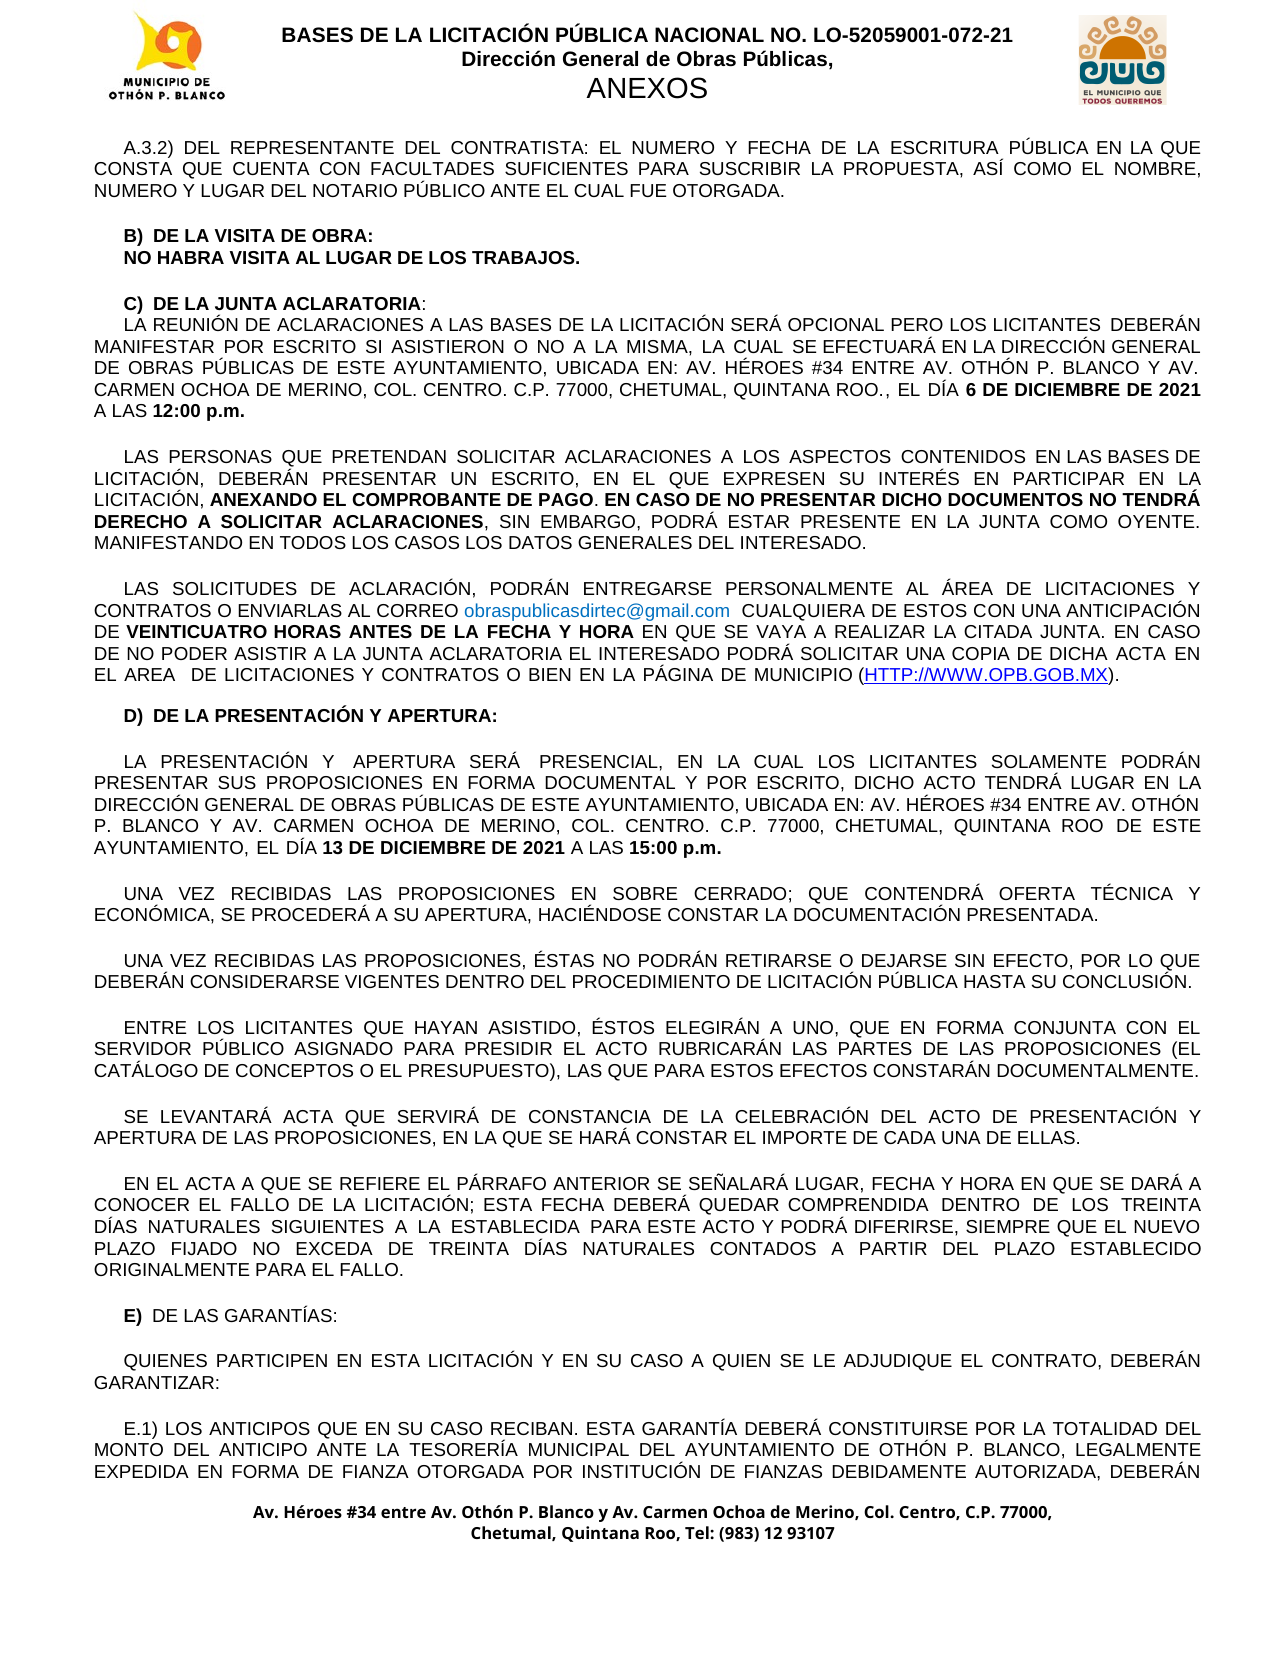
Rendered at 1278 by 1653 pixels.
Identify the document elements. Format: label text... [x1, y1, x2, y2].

text LA REUNIÓN DE ACLARACIONES A LAS BASES DE LA LICITACIÓN SERÁ OPCIONAL PERO LOS LICITANTES DEBERÁN MANIFESTAR POR ESCRITO SI ASISTIERON O NO A LA MISMA, LA CUAL SE EFECTUARÁ EN LA DIRECCIÓN GENERAL DE OBRAS PÚBLICAS DE ESTE AYUNTAMIENTO, UBICADA EN: AV. HÉROES #34 ENTRE AV. OTHÓN P. BLANCO Y AV. CARMEN OCHOA DE MERINO, COL. CENTRO. C.P. 77000, CHETUMAL, QUINTANA ROO., EL DÍA 6 DE DICIEMBRE DE 2021 A LAS 12:00 p.m. [94, 314, 1201, 422]
text LAS PERSONAS QUE PRETENDAN SOLICITAR ACLARACIONES A LOS ASPECTOS CONTENIDOS EN LAS BASES DE LICITACIÓN, DEBERÁN PRESENTAR UN ESCRITO, EN EL QUE EXPRESEN SU INTERÉS EN PARTICIPAR EN LA LICITACIÓN, ANEXANDO EL COMPROBANTE DE PAGO. EN CASO DE NO PRESENTAR DICHO DOCUMENTOS NO TENDRÁ DERECHO A SOLICITAR ACLARACIONES, SIN EMBARGO, PODRÁ ESTAR PRESENTE EN LA JUNTA COMO OYENTE. MANIFESTANDO EN TODOS LOS CASOS LOS DATOS GENERALES DEL INTERESADO. [94, 446, 1201, 554]
text EN EL ACTA A QUE SE REFIERE EL PÁRRAFO ANTERIOR SE SEÑALARÁ LUGAR, FECHA Y HORA EN QUE SE DARÁ A CONOCER EL FALLO DE LA LICITACIÓN; ESTA FECHA DEBERÁ QUEDAR COMPRENDIDA DENTRO DE LOS TREINTA DÍAS NATURALES SIGUIENTES A LA ESTABLECIDA PARA ESTE ACTO Y PODRÁ DIFERIRSE, SIEMPRE QUE EL NUEVO PLAZO FIJADO NO EXCEDA DE TREINTA DÍAS NATURALES CONTADOS A PARTIR DEL PLAZO ESTABLECIDO ORIGINALMENTE PARA EL FALLO. [94, 1173, 1201, 1280]
text A.3.2) DEL REPRESENTANTE DEL CONTRATISTA: EL NUMERO Y FECHA DE LA ESCRITURA PÚBLICA EN LA QUE CONSTA QUE CUENTA CON FACULTADES SUFICIENTES PARA SUSCRIBIR LA PROPUESTA, ASÍ COMO EL NOMBRE, NUMERO Y LUGAR DEL NOTARIO PÚBLICO ANTE EL CUAL FUE OTORGADA. [94, 137, 1201, 201]
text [94, 1417, 1201, 1482]
text SE LEVANTARÁ ACTA QUE SERVIRÁ DE CONSTANCIA DE LA CELEBRACIÓN DEL ACTO DE PRESENTACIÓN Y APERTURA DE LAS PROPOSICIONES, EN LA QUE SE HARÁ CONSTAR EL IMPORTE DE CADA UNA DE ELLAS. [94, 1105, 1201, 1148]
text ENTRE LOS LICITANTES QUE HAYAN ASISTIDO, ÉSTOS ELEGIRÁN A UNO, QUE EN FORMA CONJUNTA CON EL SERVIDOR PÚBLICO ASIGNADO PARA PRESIDIR EL ACTO RUBRICARÁN LAS PARTES DE LAS PROPOSICIONES (EL CATÁLOGO DE CONCEPTOS O EL PRESUPUESTO), LAS QUE PARA ESTOS EFECTOS CONSTARÁN DOCUMENTALMENTE. [94, 1017, 1201, 1081]
text LA PRESENTACIÓN Y APERTURA SERÁ PRESENCIAL, EN LA CUAL LOS LICITANTES SOLAMENTE PODRÁN PRESENTAR SUS PROPOSICIONES EN FORMA DOCUMENTAL Y POR ESCRITO, DICHO ACTO TENDRÁ LUGAR EN LA DIRECCIÓN GENERAL DE OBRAS PÚBLICAS DE ESTE AYUNTAMIENTO, UBICADA EN: AV. HÉROES #34 ENTRE AV. OTHÓN P. BLANCO Y AV. CARMEN OCHOA DE MERINO, COL. CENTRO. C.P. 77000, CHETUMAL, QUINTANA ROO DE ESTE AYUNTAMIENTO, EL DÍA 13 DE DICIEMBRE DE 2021 A LAS 15:00 p.m. [94, 750, 1201, 858]
text UNA VEZ RECIBIDAS LAS PROPOSICIONES EN SOBRE CERRADO; QUE CONTENDRÁ OFERTA TÉCNICA Y ECONÓMICA, SE PROCEDERÁ A SU APERTURA, HACIÉNDOSE CONSTAR LA DOCUMENTACIÓN PRESENTADA. [94, 882, 1201, 925]
picture [104, 0, 237, 114]
text LAS SOLICITUDES DE ACLARACIÓN, PODRÁN ENTREGARSE PERSONALMENTE AL ÁREA DE LICITACIONES Y CONTRATOS O ENVIARLAS AL CORREO obraspublicasdirtec@gmail.com CUALQUIERA DE ESTOS CON UNA ANTICIPACIÓN DE VEINTICUATRO HORAS ANTES DE LA FECHA Y HORA EN QUE SE VAYA A REALIZAR LA CITADA JUNTA. EN CASO DE NO PODER ASISTIR A LA JUNTA ACLARATORIA EL INTERESADO PODRÁ SOLICITAR UNA COPIA DE DICHA ACTA EN EL AREA DE LICITACIONES Y CONTRATOS O BIEN EN LA PÁGINA DE MUNICIPIO (HTTP://WWW.OPB.GOB.MX). [94, 578, 1201, 686]
text E) DE LAS GARANTÍAS: [94, 1304, 1201, 1326]
text NO HABRA VISITA AL LUGAR DE LOS TRABAJOS. [94, 247, 1201, 268]
text UNA VEZ RECIBIDAS LAS PROPOSICIONES, ÉSTAS NO PODRÁN RETIRARSE O DEJARSE SIN EFECTO, POR LO QUE DEBERÁN CONSIDERARSE VIGENTES DENTRO DEL PROCEDIMIENTO DE LICITACIÓN PÚBLICA HASTA SU CONCLUSIÓN. [94, 949, 1201, 993]
text D) DE LA PRESENTACIÓN Y APERTURA: [94, 705, 1201, 726]
picture [1078, 15, 1167, 105]
text B) DE LA VISITA DE OBRA: [94, 225, 1201, 247]
text C) DE LA JUNTA ACLARATORIA: [94, 292, 1201, 314]
text QUIENES PARTICIPEN EN ESTA LICITACIÓN Y EN SU CASO A QUIEN SE LE ADJUDIQUE EL CONTRATO, DEBERÁN GARANTIZAR: [94, 1350, 1201, 1393]
